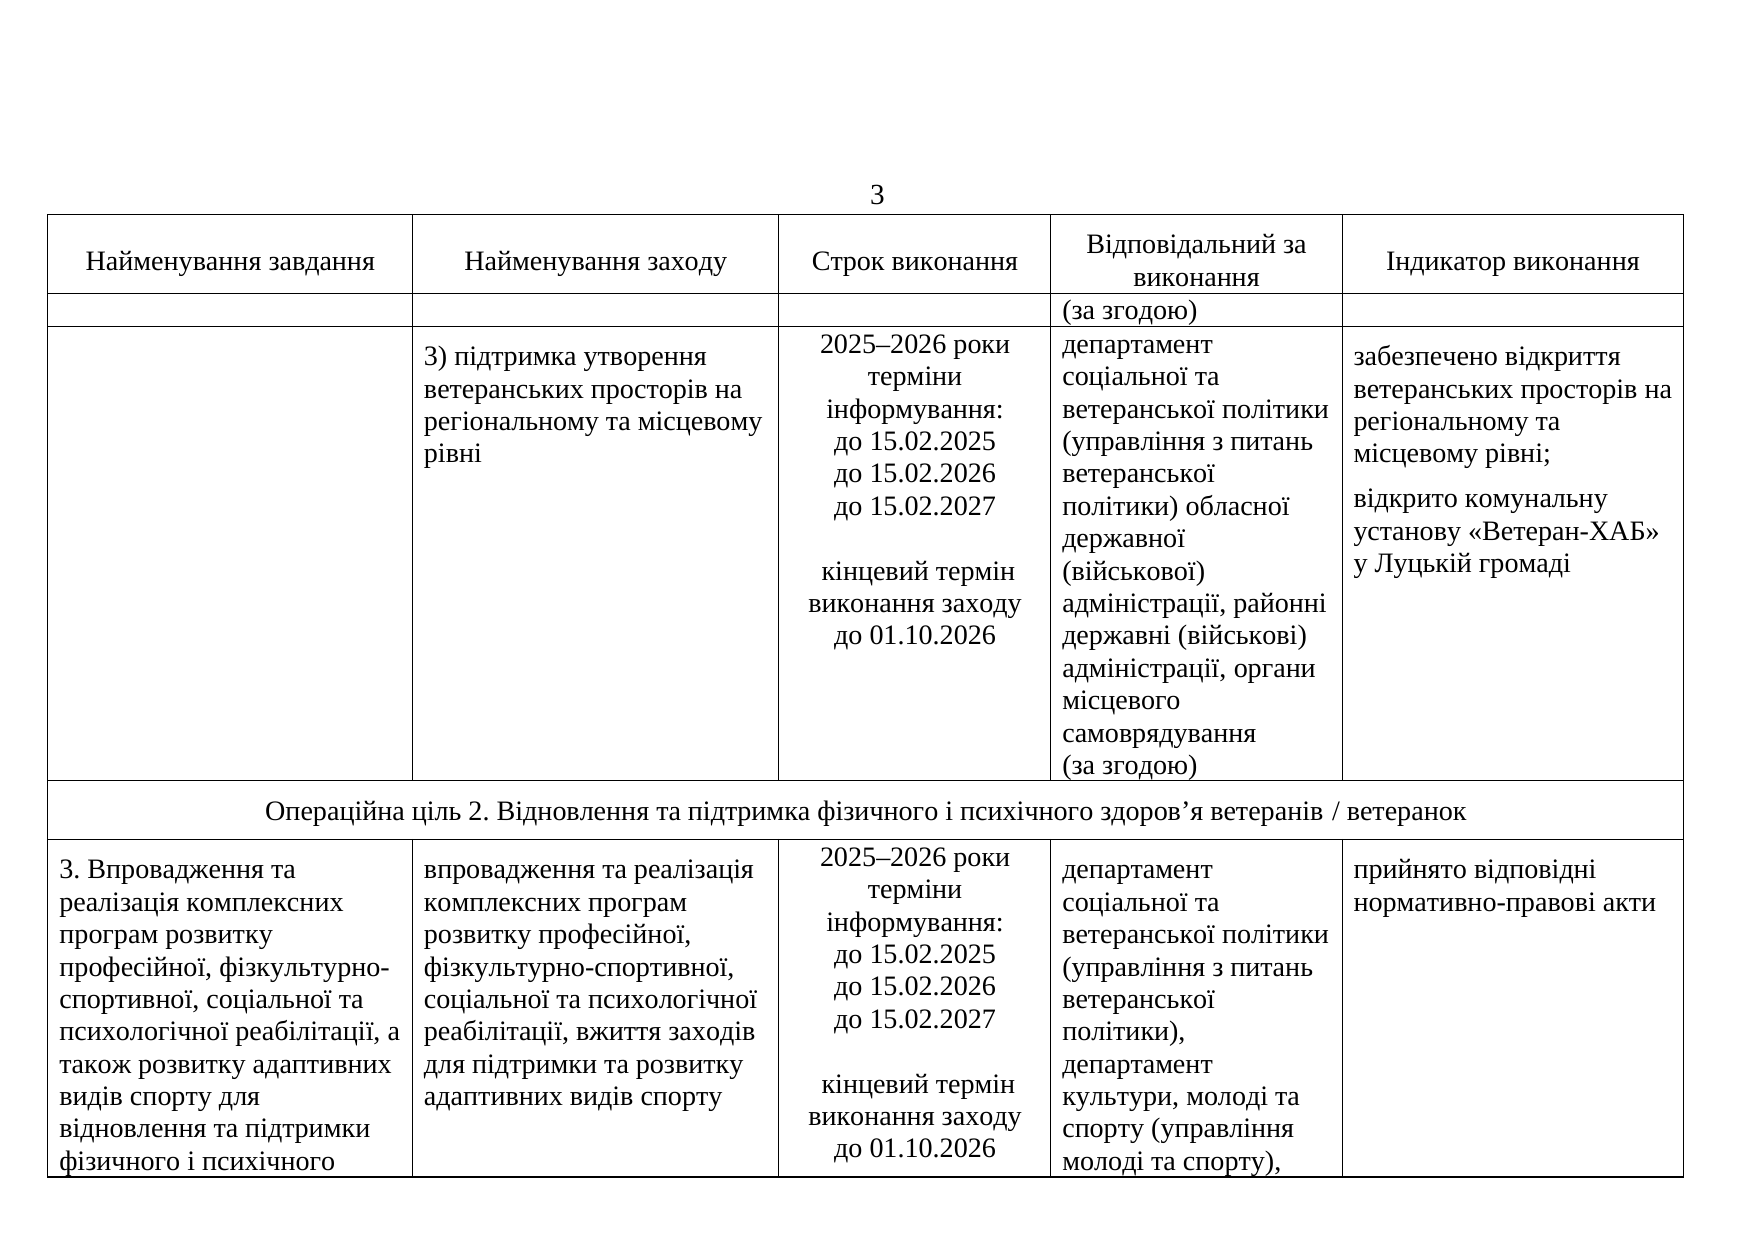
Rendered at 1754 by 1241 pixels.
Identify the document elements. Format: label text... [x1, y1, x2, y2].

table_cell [779, 294, 1050, 326]
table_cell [779, 840, 1050, 1176]
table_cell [1051, 294, 1342, 326]
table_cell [1343, 840, 1683, 1176]
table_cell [48, 840, 412, 1176]
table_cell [1343, 294, 1683, 326]
table_cell Операційна ціль 2. Відновлення та підтримка фізичного і психічного здоров’я ветеранів / ветеранок [48, 781, 1683, 839]
table_header Найменування заходу [413, 215, 778, 292]
table_cell 3) підтримка утворення ветеранських просторів на регіональному та місцевому рівні [413, 327, 778, 780]
table_header Індикатор виконання [1343, 215, 1683, 292]
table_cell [413, 840, 778, 1176]
table_header Найменування завдання [48, 215, 412, 292]
table_cell забезпечено відкриття ветеранських просторів на регіональному та місцевому рівні; відкрито комунальну установу «Ветеран-ХАБ» у Луцькій громаді [1343, 327, 1683, 780]
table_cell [413, 294, 778, 326]
table_header Строк виконання [779, 215, 1050, 292]
table_cell 2025–2026 роки терміни інформування: до 15.02.2025 до 15.02.2026 до 15.02.2027 кінцевий термін виконання заходу до 01.10.2026 [779, 327, 1050, 780]
table_cell [48, 327, 412, 780]
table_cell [1051, 840, 1342, 1176]
table_header Відповідальний за виконання [1051, 215, 1342, 292]
